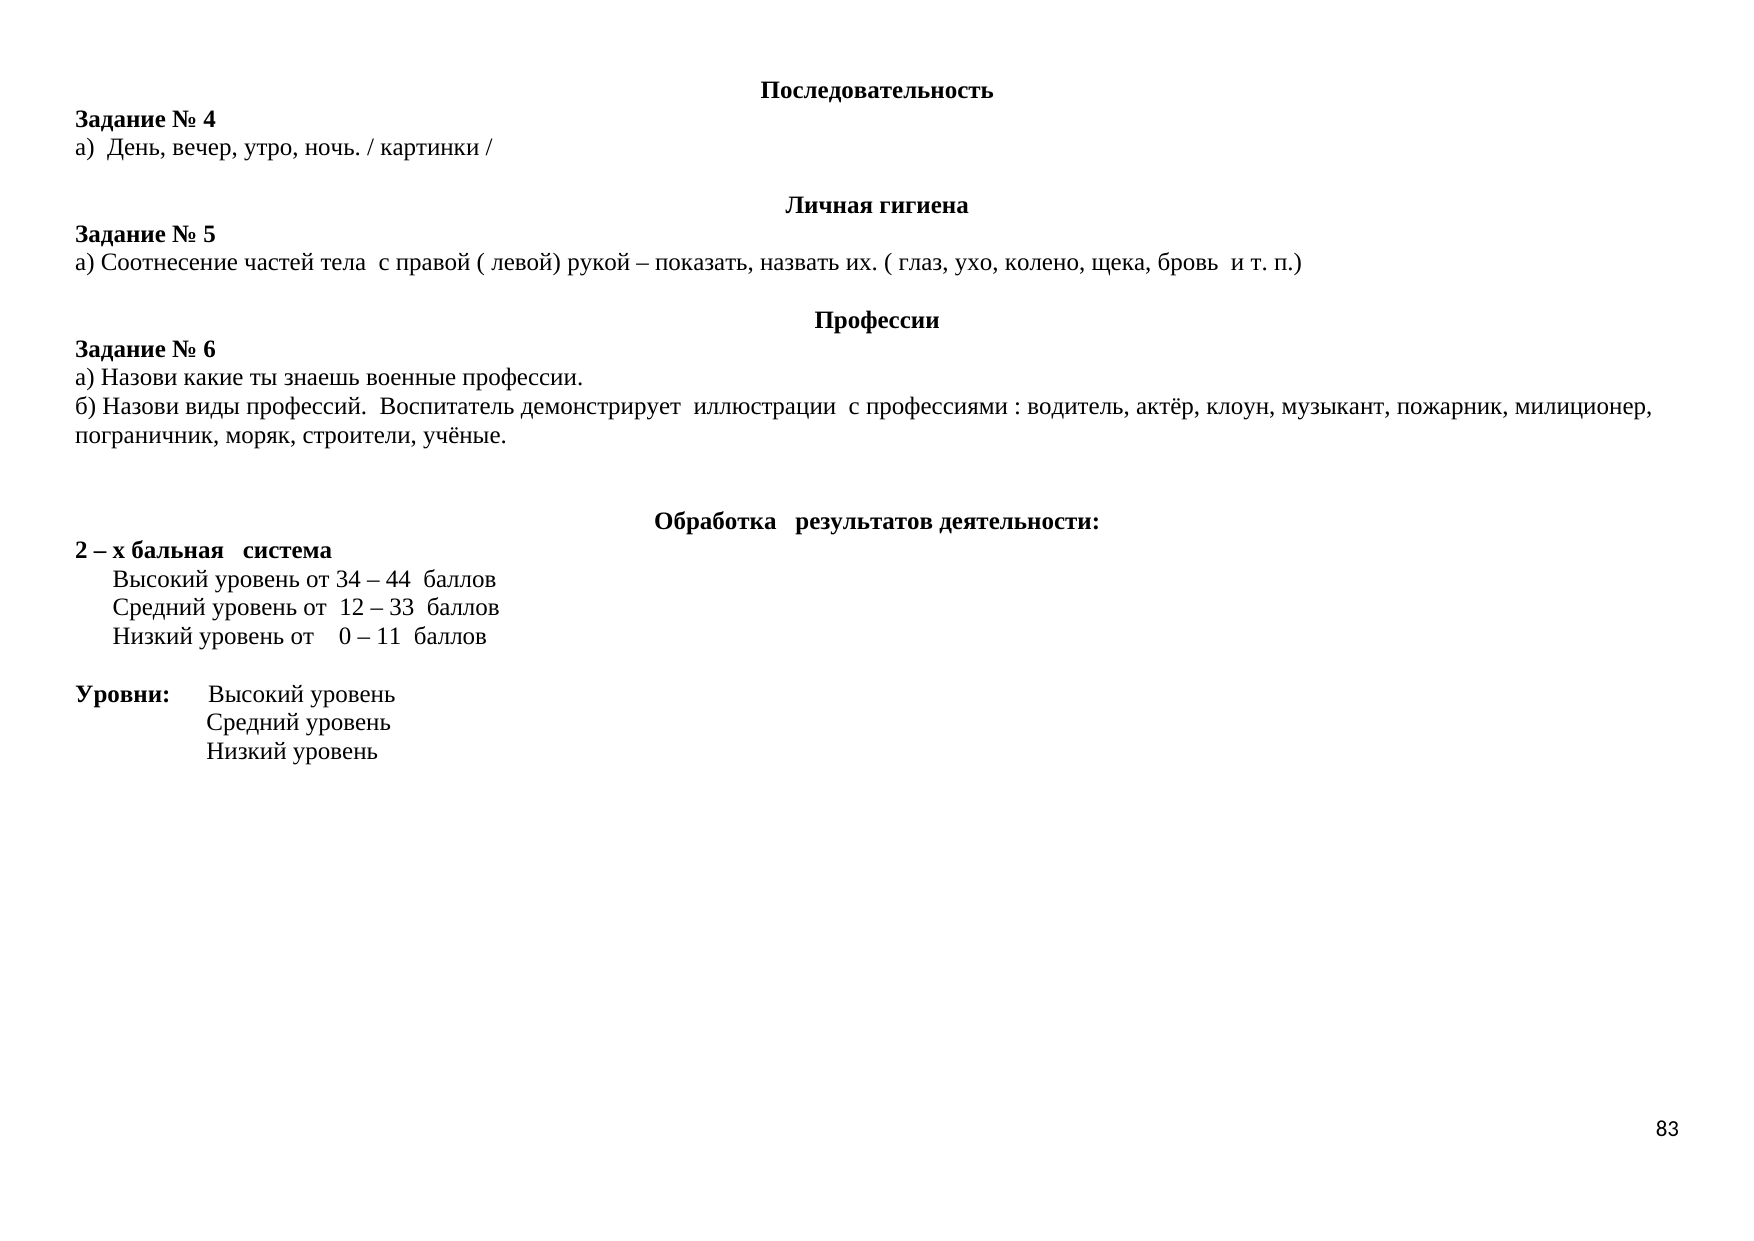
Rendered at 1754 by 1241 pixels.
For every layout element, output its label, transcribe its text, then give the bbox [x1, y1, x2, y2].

text Низкий уровень от 0 – 11 баллов [75, 621, 1679, 650]
text Средний уровень от 12 – 33 баллов [75, 592, 1679, 621]
text Задание № 4 [75, 104, 1679, 132]
text Средний уровень [75, 707, 1679, 736]
text Последовательность [75, 75, 1679, 104]
text 2 – х бальная система [75, 535, 1679, 564]
text Задание № 6 [75, 334, 1679, 362]
text Профессии [75, 305, 1679, 334]
text Высокий уровень от 34 – 44 баллов [75, 564, 1679, 592]
text Уровни: Высокий уровень [75, 679, 1679, 707]
text а) Соотнесение частей тела с правой ( левой) рукой – показать, назвать их. ( глаз, ухо, колено, щека, бровь и т. п.) [75, 247, 1679, 276]
text Обработка результатов деятельности: [75, 506, 1679, 535]
text Низкий уровень [75, 736, 1679, 765]
text а) Назови какие ты знаешь военные профессии. [75, 362, 1679, 391]
text б) Назови виды профессий. Воспитатель демонстрирует иллюстрации с профессиями : водитель, актёр, клоун, музыкант, пожарник, милиционер, пограничник, моряк, строители, учёные. [75, 391, 1679, 449]
text Задание № 5 [75, 219, 1679, 247]
text а) День, вечер, утро, ночь. / картинки / [75, 132, 1679, 161]
text Личная гигиена [75, 190, 1679, 219]
